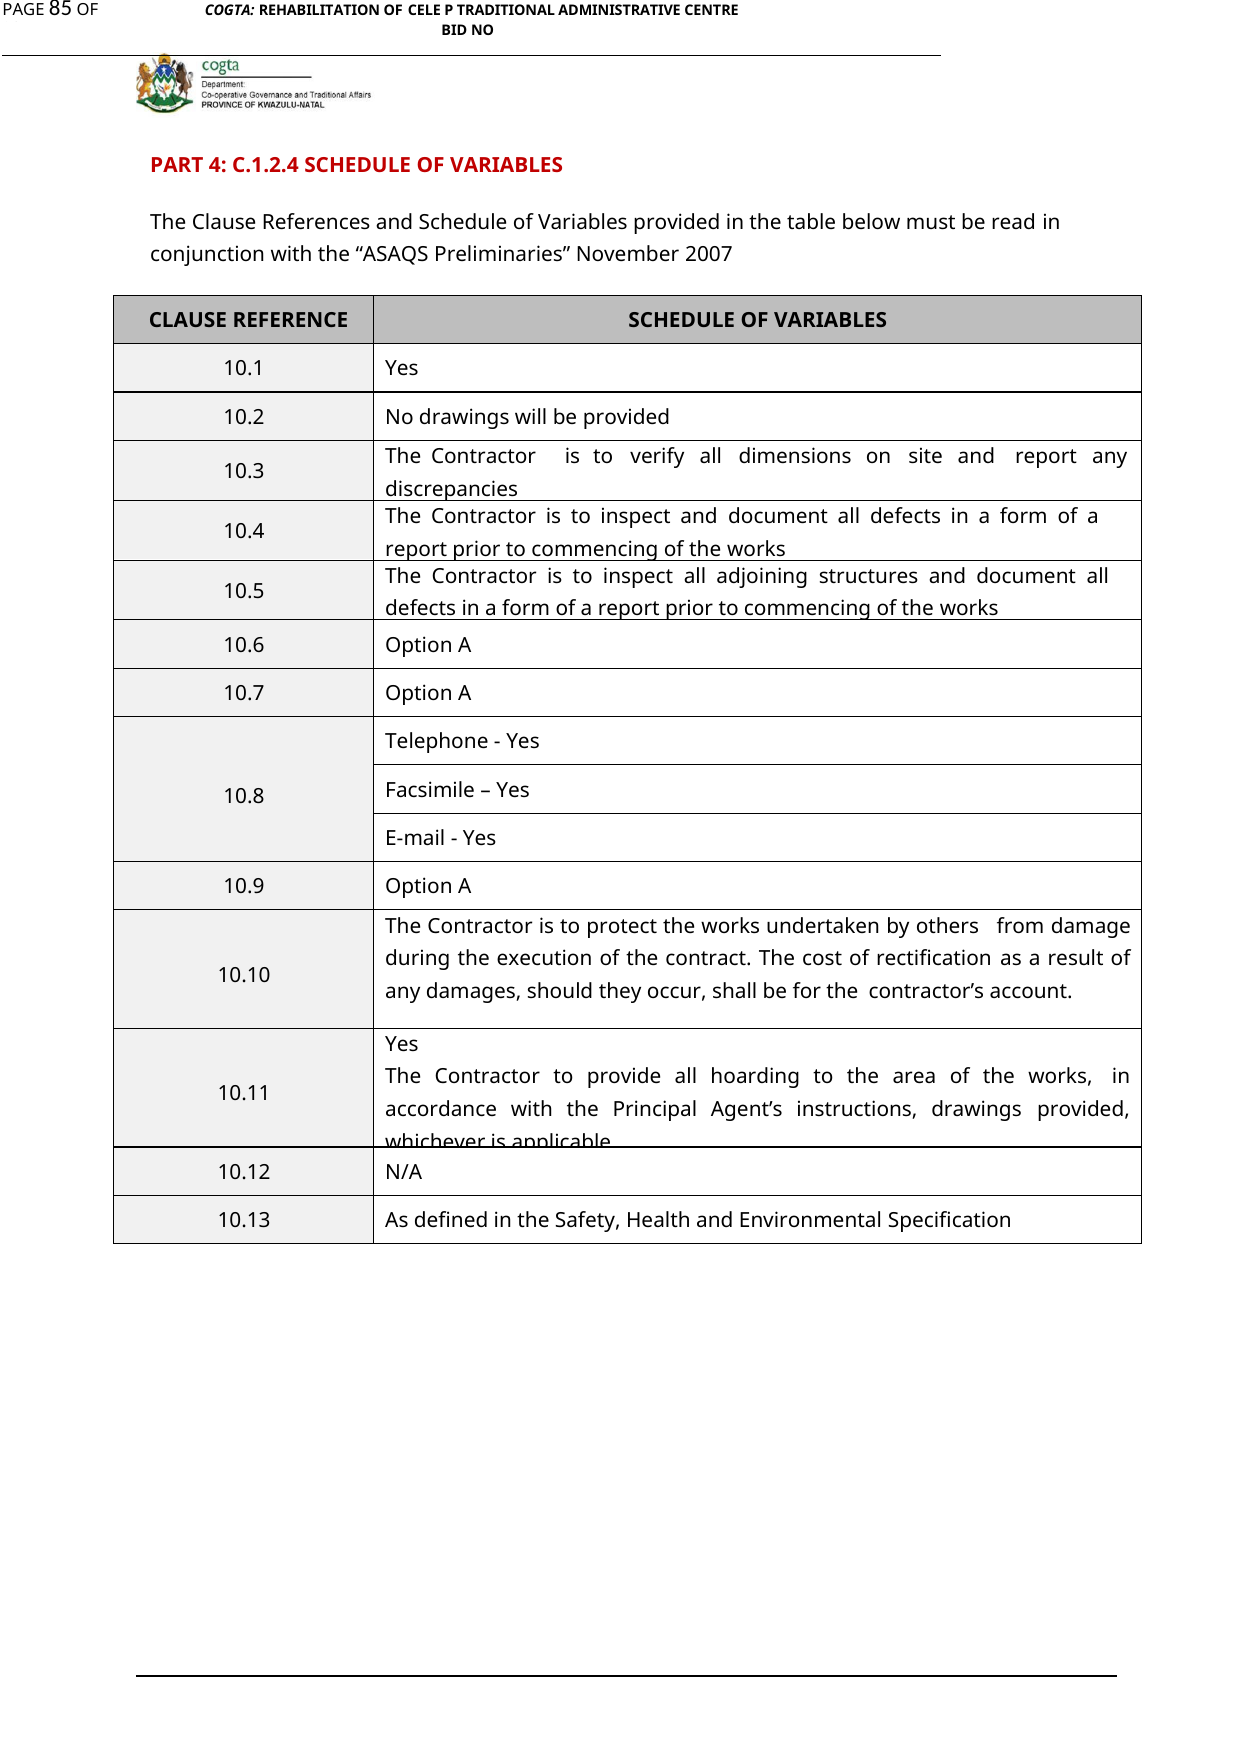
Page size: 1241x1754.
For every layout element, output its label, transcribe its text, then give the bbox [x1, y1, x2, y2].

table_cell 10.10 [114, 910, 373, 1028]
table_cell E-mail - Yes [374, 814, 1141, 861]
table_cell N/A [374, 1148, 1141, 1195]
table_cell Telephone - Yes [374, 717, 1141, 764]
table_cell 10.1 [114, 344, 373, 391]
table_cell The Contractor is to inspect and document all defects in a form of a report prior to commencing of the works [374, 501, 1141, 559]
table_header CLAUSE REFERENCE [114, 296, 373, 343]
table_cell is [556, 441, 584, 500]
table_cell The Contractor is to inspect all adjoining structures and document all defects in a form of a report prior to commencing of the works [374, 561, 1141, 619]
table_cell and [949, 441, 1006, 500]
table_cell 10.8 [114, 717, 373, 861]
table_cell 10.9 [114, 862, 373, 909]
table_cell Option A [374, 620, 1141, 668]
table_cell Option A [374, 862, 1141, 909]
table_cell all [691, 441, 730, 500]
table_cell Yes [374, 344, 1141, 391]
table_cell Facsimile – Yes [374, 765, 1141, 813]
table_cell 10.3 [114, 441, 373, 500]
table_cell 10.7 [114, 669, 373, 716]
table_cell verify [621, 441, 691, 500]
table_cell 10.13 [114, 1196, 373, 1243]
text The Clause References and Schedule of Variables provided in the table below must be read in conjunction with the “ASAQS Preliminaries” November 2007 [150, 207, 1155, 268]
subtitle PART 4: C.1.2.4 SCHEDULE OF VARIABLES [150, 150, 1155, 179]
table_cell 10.12 [114, 1148, 373, 1195]
table_cell any [1083, 441, 1141, 500]
table_cell report [1006, 441, 1083, 500]
table_cell 10.4 [114, 501, 373, 559]
table_cell Yes The Contractor to provide all hoarding to the area of the works, in accordance with the Principal Agent’s instructions, drawings provided, whichever is applicable [374, 1029, 1141, 1146]
table_cell dimensions [730, 441, 857, 500]
table_cell The Contractor is to protect the works undertaken by others from damage during the execution of the contract. The cost of rectification as a result of any damages, should they occur, shall be for the contractor’s account. [374, 910, 1141, 1028]
table_cell No drawings will be provided [374, 393, 1141, 440]
table_cell 10.11 [114, 1029, 373, 1146]
table_cell As defined in the Safety, Health and Environmental Specification [374, 1196, 1141, 1243]
table_cell 10.5 [114, 561, 373, 619]
table_cell 10.6 [114, 620, 373, 668]
picture [136, 56, 379, 118]
table_cell 10.2 [114, 393, 373, 440]
table_cell Option A [374, 669, 1141, 716]
table_header SCHEDULE OF VARIABLES [374, 296, 1141, 343]
table_cell to [584, 441, 621, 500]
table_cell on [857, 441, 899, 500]
table_cell site [900, 441, 949, 500]
table_cell The Contractor discrepancies [374, 441, 556, 500]
